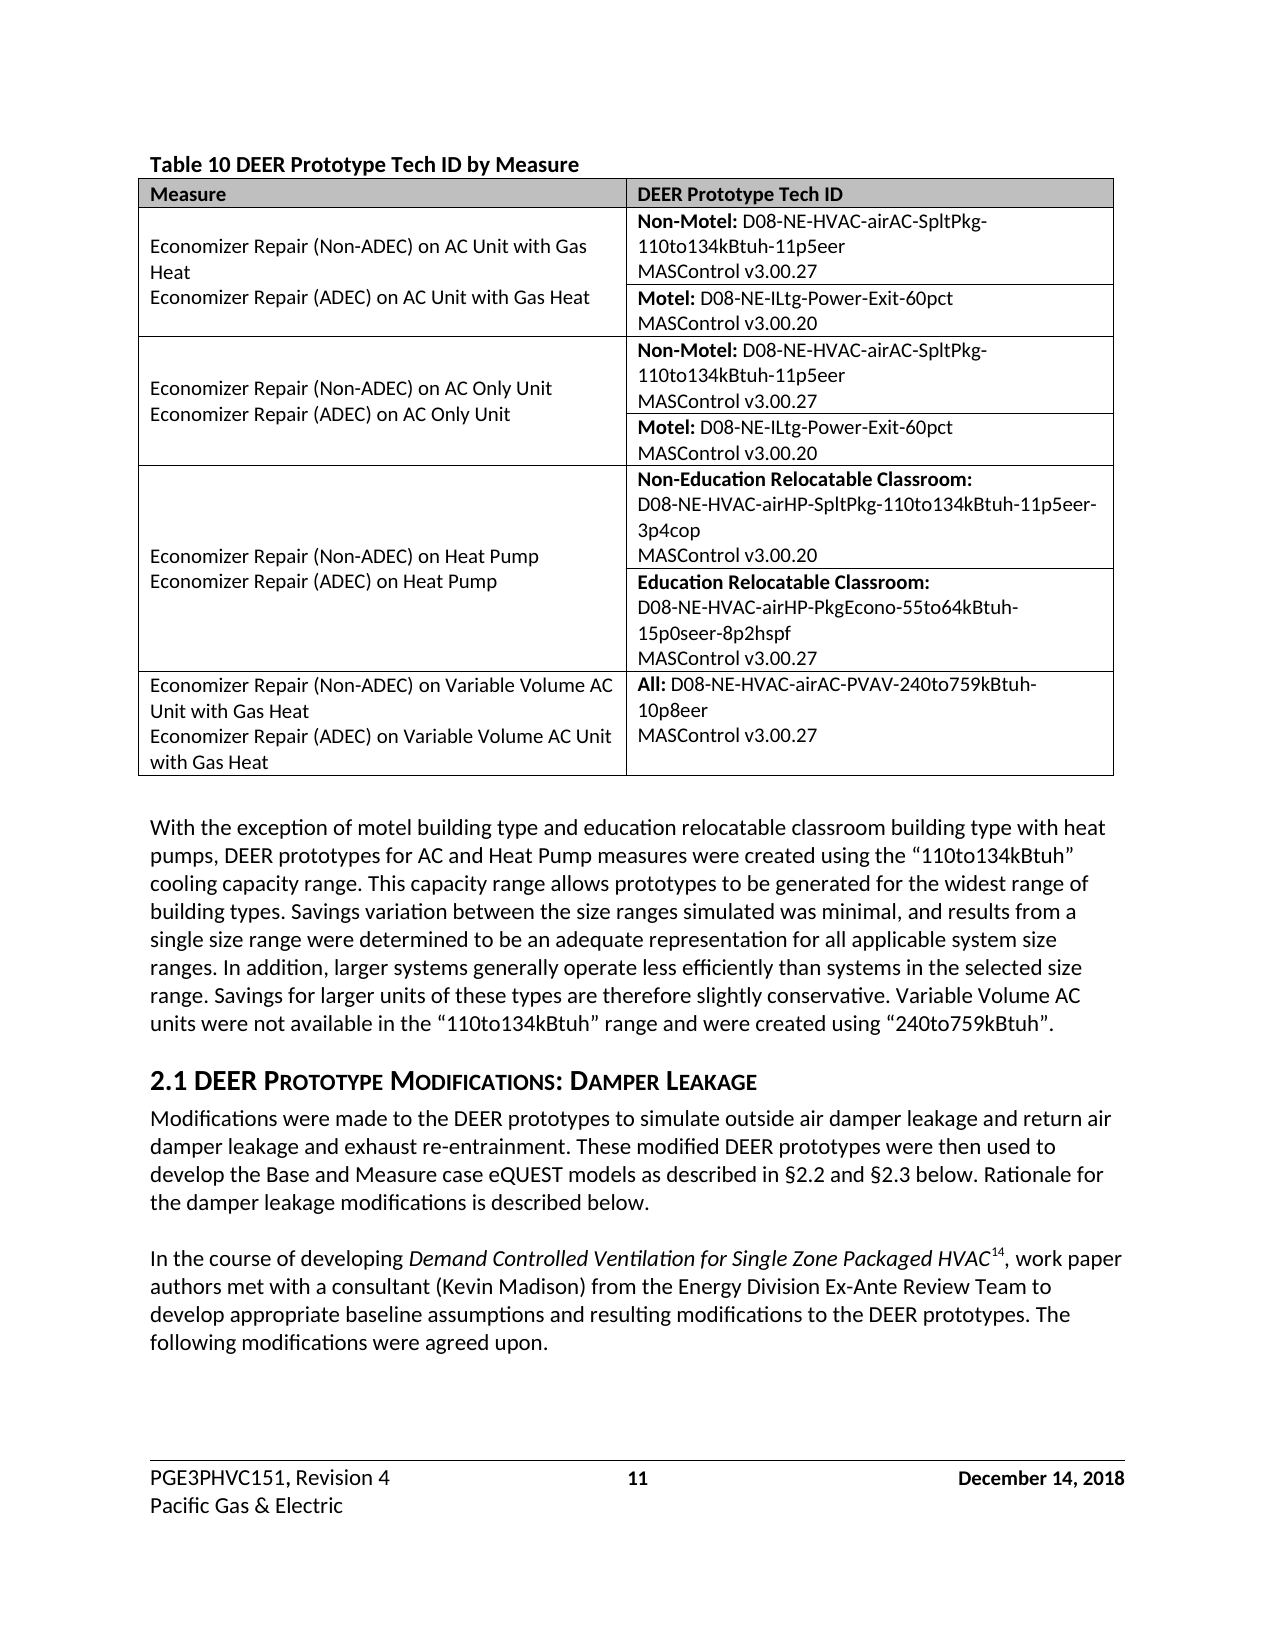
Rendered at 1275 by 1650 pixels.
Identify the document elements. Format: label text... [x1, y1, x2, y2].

table_cell Economizer Repair (Non-ADEC) on AC Unit with Gas Heat Economizer Repair (ADEC) on AC Unit with Gas Heat [139, 208, 626, 336]
table_header DEER Prototype Tech ID [627, 179, 1113, 207]
table_cell Education Relocatable Classroom: D08-NE-HVAC-airHP-PkgEcono-55to64kBtuh-15p0seer-8p2hspf MASControl v3.00.27 [627, 569, 1113, 671]
table_cell Non-Motel: D08-NE-HVAC-airAC-SpltPkg-110to134kBtuh-11p5eer MASControl v3.00.27 [627, 337, 1113, 413]
table_cell Motel: D08-NE-ILtg-Power-Exit-60pct MASControl v3.00.20 [627, 414, 1113, 465]
subtitle 2.1 DEER Prototype Modifications: Damper Leakage [150, 1062, 1125, 1098]
text Modifications were made to the DEER prototypes to simulate outside air damper leakage and return air damper leakage and exhaust re-entrainment. These modified DEER prototypes were then used to develop the Base and Measure case eQUEST models as described in §2.2 and §2.3 below. Rationale for the damper leakage modifications is described below. [150, 1104, 1125, 1216]
table_cell Motel: D08-NE-ILtg-Power-Exit-60pct MASControl v3.00.20 [627, 285, 1113, 336]
table_cell Economizer Repair (Non-ADEC) on AC Only Unit Economizer Repair (ADEC) on AC Only Unit [139, 337, 626, 465]
table_header Measure [139, 179, 626, 207]
text With the exception of motel building type and education relocatable classroom building type with heat pumps, DEER prototypes for AC and Heat Pump measures were created using the “110to134kBtuh” cooling capacity range. This capacity range allows prototypes to be generated for the widest range of building types. Savings variation between the size ranges simulated was minimal, and results from a single size range were determined to be an adequate representation for all applicable system size ranges. In addition, larger systems generally operate less efficiently than systems in the selected size range. Savings for larger units of these types are therefore slightly conservative. Variable Volume AC units were not available in the “110to134kBtuh” range and were created using “240to759kBtuh”. [150, 813, 1125, 1037]
table_cell Non-Motel: D08-NE-HVAC-airAC-SpltPkg-110to134kBtuh-11p5eer MASControl v3.00.27 [627, 208, 1113, 284]
table_cell All: D08-NE-HVAC-airAC-PVAV-240to759kBtuh-10p8eer MASControl v3.00.27 [627, 672, 1113, 775]
text Table 10 DEER Prototype Tech ID by Measure [150, 150, 1125, 178]
table_cell Economizer Repair (Non-ADEC) on Variable Volume AC Unit with Gas Heat Economizer Repair (ADEC) on Variable Volume AC Unit with Gas Heat [139, 672, 626, 775]
table_cell Economizer Repair (Non-ADEC) on Heat Pump Economizer Repair (ADEC) on Heat Pump [139, 466, 626, 671]
table_cell Non-Education Relocatable Classroom: D08-NE-HVAC-airHP-SpltPkg-110to134kBtuh-11p5eer-3p4cop MASControl v3.00.20 [627, 466, 1113, 568]
text In the course of developing Demand Controlled Ventilation for Single Zone Packaged HVAC, work paper authors met with a consultant (Kevin Madison) from the Energy Division Ex-Ante Review Team to develop appropriate baseline assumptions and resulting modifications to the DEER prototypes. The following modifications were agreed upon. [150, 1244, 1125, 1356]
